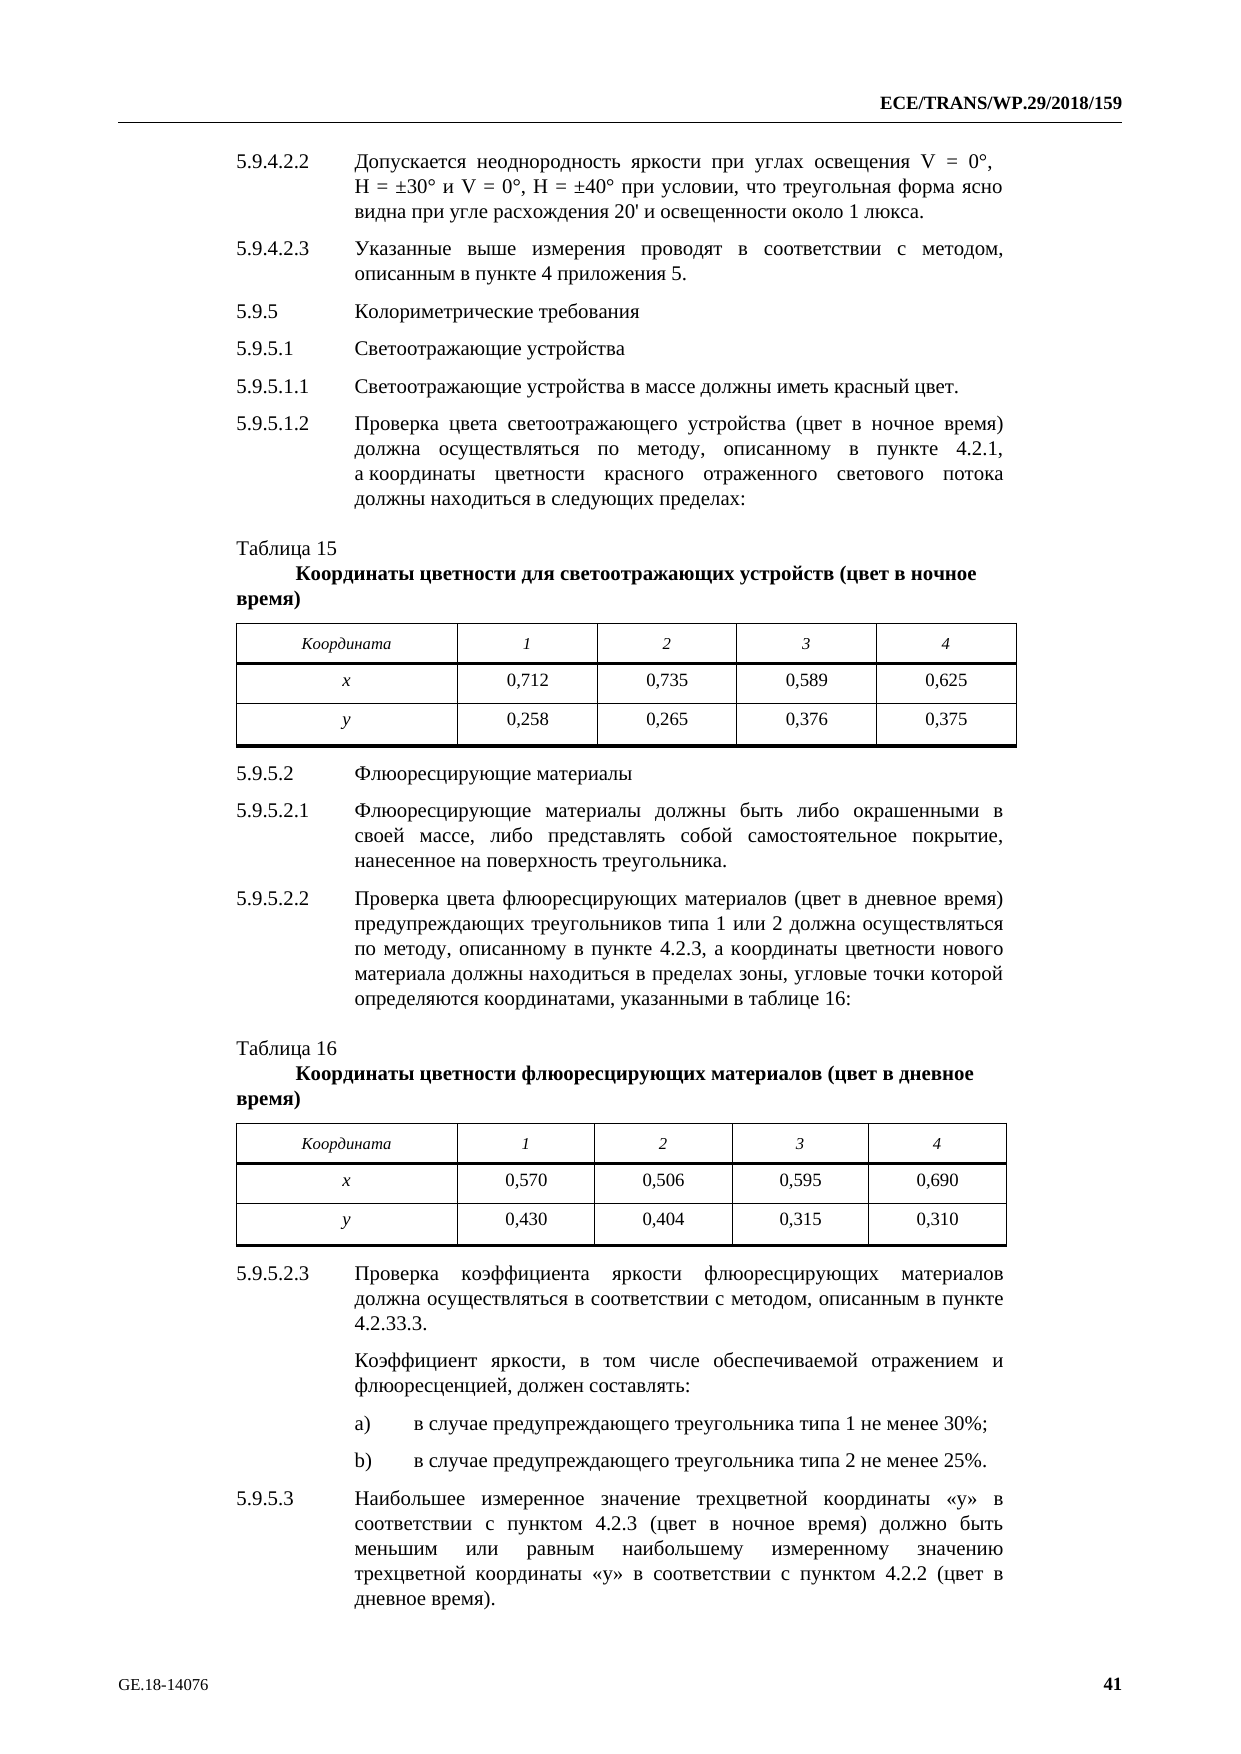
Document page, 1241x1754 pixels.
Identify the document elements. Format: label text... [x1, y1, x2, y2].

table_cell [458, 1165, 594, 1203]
text Таблица 15 Координаты цветности для светоотражающих устройств (цвет в ночное время) [118, 535, 1004, 610]
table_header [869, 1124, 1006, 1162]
text 5.9.5.2.3 Проверка коэффициента яркости флюоресцирующих материалов должна осуществляться в соответствии с методом, описанным в пункте 4.2.33.3. [236, 1259, 1004, 1334]
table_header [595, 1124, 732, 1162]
text Коэффициент яркости, в том числе обеспечиваемой отражением и флюоресценцией, должен составлять: [236, 1347, 1004, 1397]
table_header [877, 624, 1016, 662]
text b) в случае предупреждающего треугольника типа 2 не менее 25%. [236, 1447, 1004, 1472]
text 5.9.5.1.1 Светоотражающие устройства в массе должны иметь красный цвет. [236, 373, 1004, 398]
text 5.9.5.3 Наибольшее измеренное значение трехцветной координаты «у» в соответствии с пунктом 4.2.3 (цвет в ночное время) должно быть меньшим или равным наибольшему измеренному значению трехцветной координаты «у» в соответствии с пунктом 4.2.2 (цвет в дневное время). [236, 1484, 1004, 1609]
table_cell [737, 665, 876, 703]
text 5.9.5 Колориметрические требования [236, 298, 1004, 323]
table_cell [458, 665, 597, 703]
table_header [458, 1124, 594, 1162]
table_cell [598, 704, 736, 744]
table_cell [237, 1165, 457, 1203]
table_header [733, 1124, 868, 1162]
text 5.9.5.2.2 Проверка цвета флюоресцирующих материалов (цвет в дневное время) предупреждающих треугольников типа 1 или 2 должна осуществляться по методу, описанному в пункте 4.2.3, а координаты цветности нового материала должны находиться в пределах зоны, угловые точки которой определяются координатами, указанными в таблице 16: [236, 885, 1004, 1010]
text 5.9.5.2.1 Флюоресцирующие материалы должны быть либо окрашенными в своей массе, либо представлять собой самостоятельное покрытие, нанесенное на поверхность треугольника. [236, 797, 1004, 872]
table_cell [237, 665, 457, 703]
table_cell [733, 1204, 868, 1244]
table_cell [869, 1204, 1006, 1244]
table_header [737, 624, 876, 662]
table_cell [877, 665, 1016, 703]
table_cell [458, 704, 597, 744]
text Таблица 16 Координаты цветности флюоресцирующих материалов (цвет в дневное время) [118, 1035, 1004, 1110]
text 5.9.5.1.2 Проверка цвета светоотражающего устройства (цвет в ночное время) должна осуществляться по методу, описанному в пункте 4.2.1, а координаты цветности красного отраженного светового потока должны находиться в следующих пределах: [236, 410, 1004, 510]
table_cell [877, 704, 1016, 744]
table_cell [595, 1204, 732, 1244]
text 5.9.5.2 Флюоресцирующие материалы [236, 760, 1004, 785]
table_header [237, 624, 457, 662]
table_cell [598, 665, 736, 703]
text а) в случае предупреждающего треугольника типа 1 не менее 30%; [236, 1409, 1004, 1434]
text 5.9.4.2.3 Указанные выше измерения проводят в соответствии с методом, описанным в пункте 4 приложения 5. [236, 235, 1004, 285]
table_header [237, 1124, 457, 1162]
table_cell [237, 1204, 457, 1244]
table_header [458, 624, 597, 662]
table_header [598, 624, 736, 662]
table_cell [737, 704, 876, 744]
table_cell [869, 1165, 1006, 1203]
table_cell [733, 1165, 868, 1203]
text 5.9.4.2.2 Допускается неоднородность яркости при углах освещения V = 0°, H = ±30° и V = 0°, H = ±40° при условии, что треугольная форма ясно видна при угле расхождения 20' и освещенности около 1 люкса. [236, 148, 1004, 223]
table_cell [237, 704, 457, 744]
text 5.9.5.1 Светоотражающие устройства [236, 335, 1004, 360]
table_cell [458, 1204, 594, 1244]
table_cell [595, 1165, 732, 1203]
